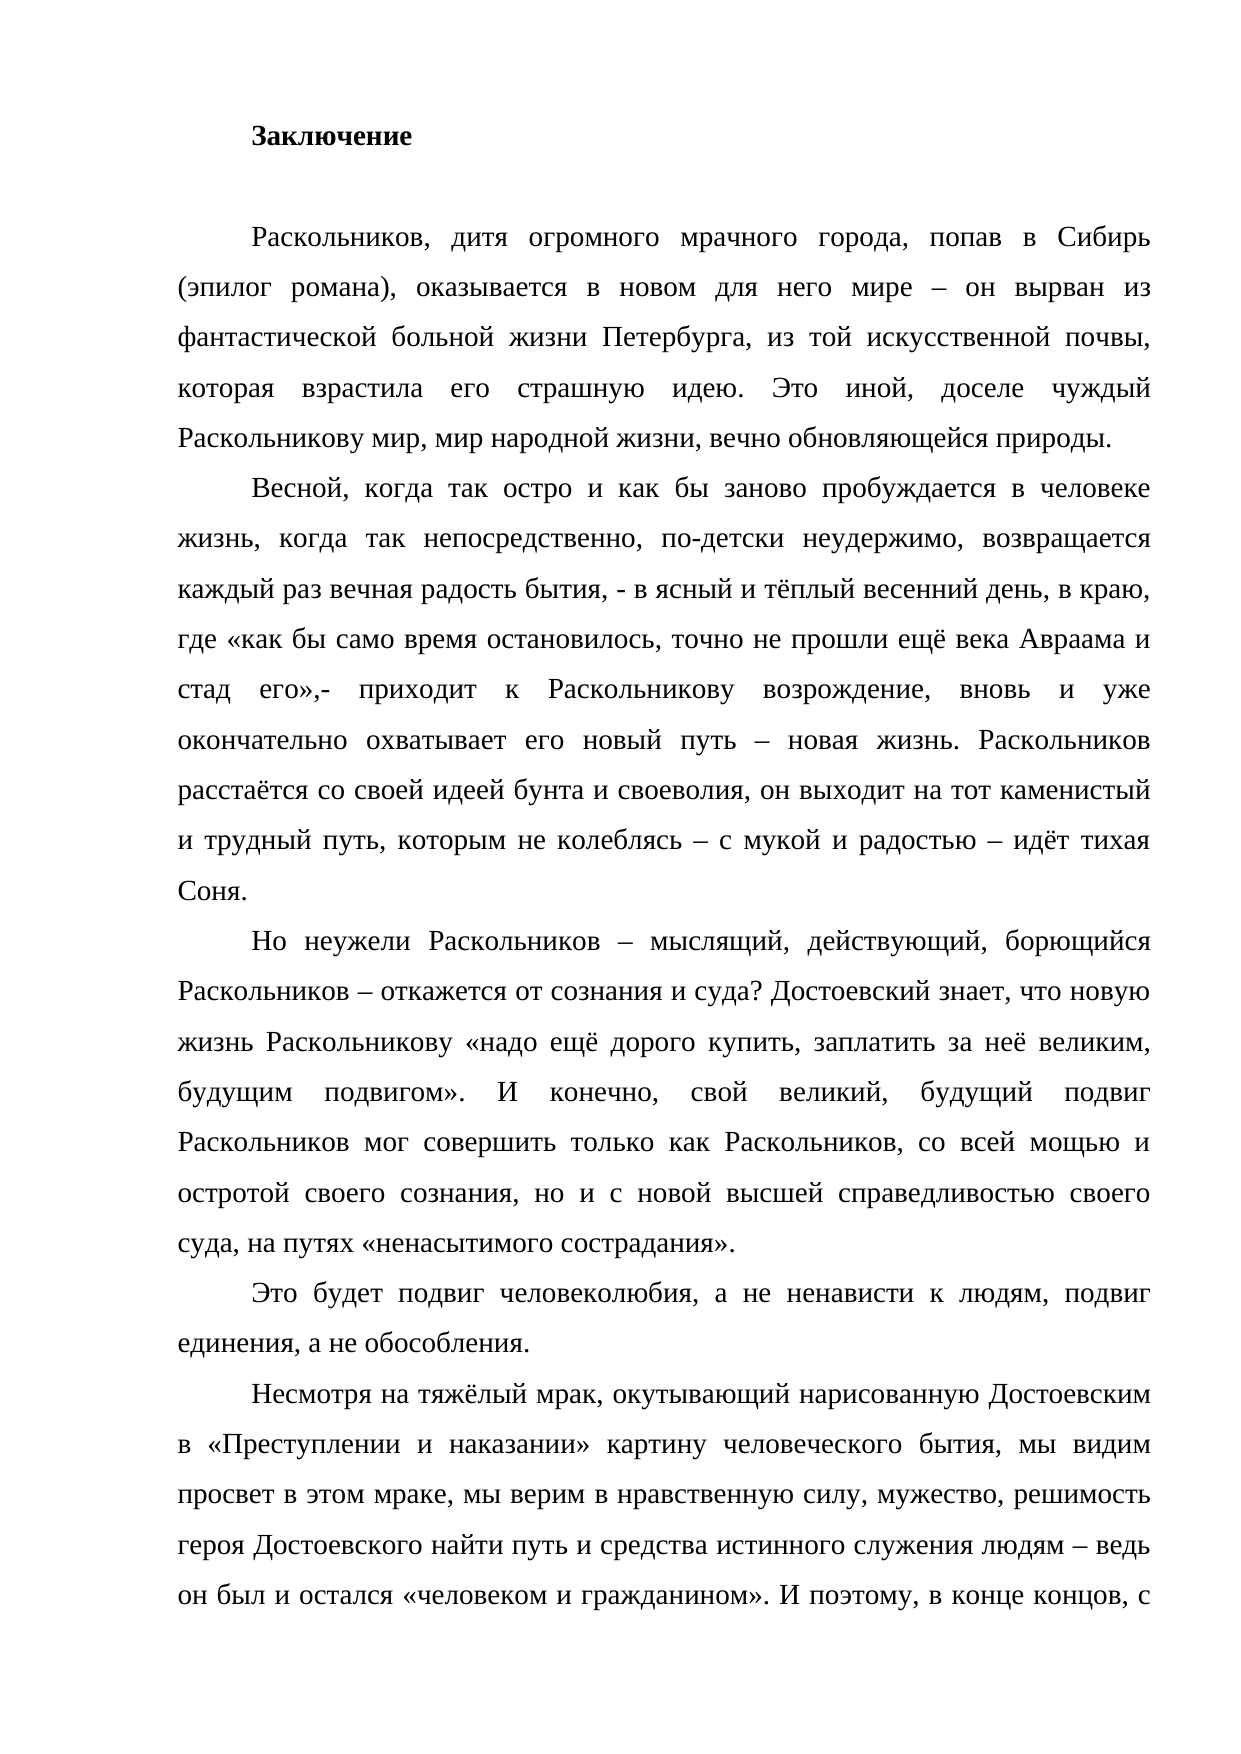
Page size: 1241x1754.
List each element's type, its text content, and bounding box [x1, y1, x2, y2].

text Но неужели Раскольников – мыслящий, действующий, борющийся Раскольников – откажется от сознания и суда? Достоевский знает, что новую жизнь Раскольникову «надо ещё дорого купить, заплатить за неё великим, будущим подвигом». И конечно, свой великий, будущий подвиг Раскольников мог совершить только как Раскольников, со всей мощью и остротой своего сознания, но и с новой высшей справедливостью своего суда, на путях «ненасытимого сострадания». [177, 923, 1152, 1258]
text Весной, когда так остро и как бы заново пробуждается в человеке жизнь, когда так непосредственно, по-детски неудержимо, возвращается каждый раз вечная радость бытия, - в ясный и тёплый весенний день, в краю, где «как бы само время остановилось, точно не прошли ещё века Авраама и стад его»,- приходит к Раскольникову возрождение, вновь и уже окончательно охватывает его новый путь – новая жизнь. Раскольников расстаётся со своей идеей бунта и своеволия, он выходит на тот каменистый и трудный путь, которым не колеблясь – с мукой и радостью – идёт тихая Соня. [177, 470, 1152, 906]
text Раскольников, дитя огромного мрачного города, попав в Сибирь (эпилог романа), оказывается в новом для него мире – он вырван из фантастической больной жизни Петербурга, из той искусственной почвы, которая взрастила его страшную идею. Это иной, доселе чуждый Раскольникову мир, мир народной жизни, вечно обновляющейся природы. [177, 219, 1152, 453]
text Заключение [177, 118, 1152, 152]
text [177, 1376, 1152, 1611]
text Это будет подвиг человеколюбия, а не ненависти к людям, подвиг единения, а не обособления. [177, 1275, 1152, 1359]
